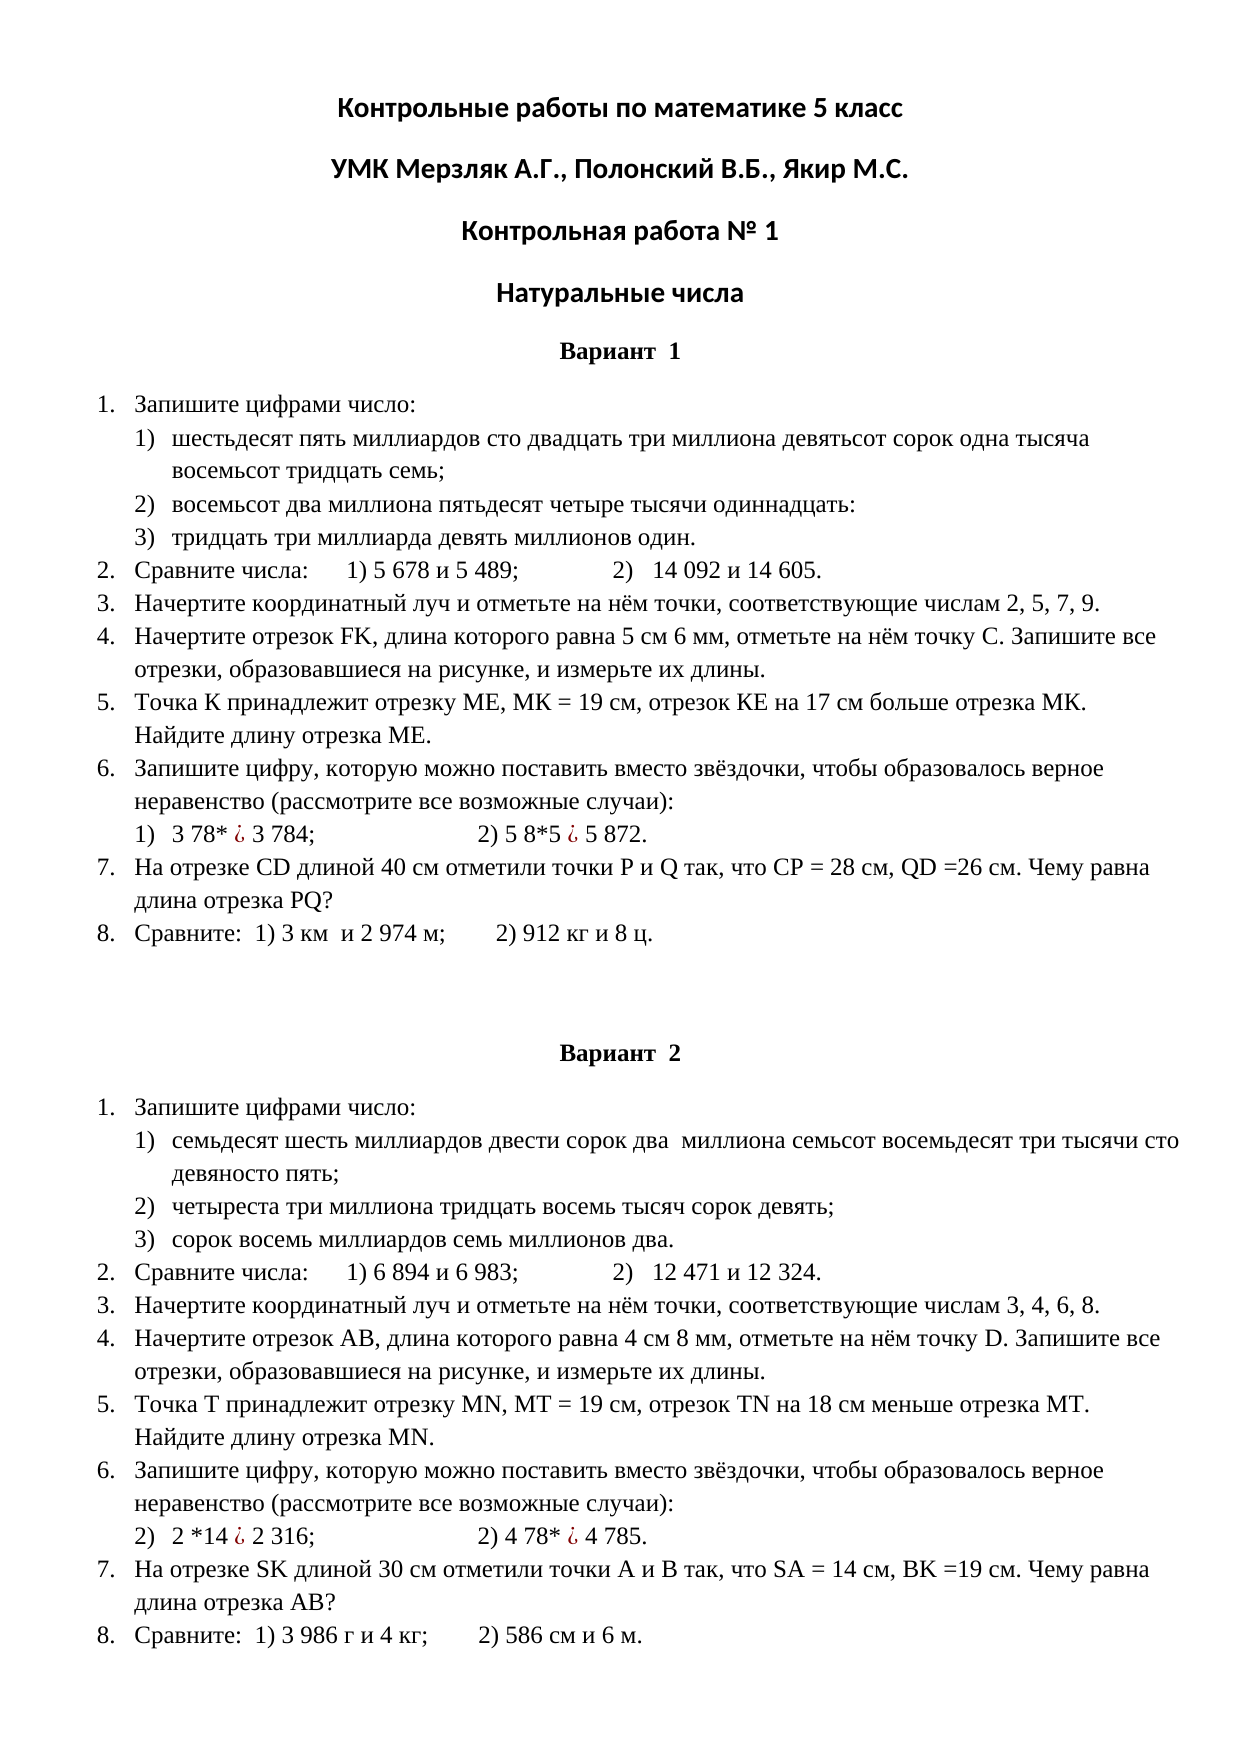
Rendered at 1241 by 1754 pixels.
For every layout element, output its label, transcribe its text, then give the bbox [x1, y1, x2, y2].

text Натуральные числа [59, 274, 1181, 309]
list четыреста три миллиона тридцать восемь тысяч сорок девять; [134, 1191, 1181, 1219]
list Точка К принадлежит отрезку МЕ, МК = 19 см, отрезок КЕ на 17 см больше отрезка МК. Найдите длину отрезка МЕ. [97, 687, 1181, 748]
list Запишите цифру, которую можно поставить вместо звёздочки, чтобы образовалось верное неравенство (рассмотрите все возможные случаи): [97, 753, 1181, 814]
text Контрольная работа № 1 [59, 212, 1181, 248]
list Начертите координатный луч и отметьте на нём точки, соответствующие числам 3, 4, 6, 8. [97, 1290, 1181, 1318]
list Начертите отрезок АВ, длина которого равна 4 см 8 мм, отметьте на нём точку D. Запишите все отрезки, образовавшиеся на рисунке, и измерьте их длины. [97, 1323, 1181, 1384]
list Начертите координатный луч и отметьте на нём точки, соответствующие числам 2, 5, 7, 9. [97, 588, 1181, 616]
text Контрольные работы по математике 5 класс [59, 89, 1181, 124]
text УМК Мерзляк А.Г., Полонский В.Б., Якир М.С. [59, 150, 1181, 186]
list На отрезке CD длиной 40 см отметили точки P и Q так, что CP = 28 см, QD =26 см. Чему равна длина отрезка PQ? [97, 852, 1181, 914]
list Сравните: 1) 3 986 г и 4 кг; 2) 586 см и 6 м. [97, 1620, 1181, 1649]
list тридцать три миллиарда девять миллионов один. [134, 522, 1181, 550]
list Точка T принадлежит отрезку МN, МT = 19 см, отрезок TN на 18 см меньше отрезка МT. Найдите длину отрезка МN. [97, 1389, 1181, 1451]
list Сравните числа: 1) 5 678 и 5 489; 2) 14 092 и 14 605. [97, 555, 1181, 583]
list Сравните числа: 1) 6 894 и 6 983; 2) 12 471 и 12 324. [97, 1257, 1181, 1286]
text Вариант 1 [59, 336, 1181, 364]
list Запишите цифру, которую можно поставить вместо звёздочки, чтобы образовалось верное неравенство (рассмотрите все возможные случаи): [97, 1455, 1181, 1517]
list шестьдесят пять миллиардов сто двадцать три миллиона девятьсот сорок одна тысяча восемьсот тридцать семь; [134, 423, 1181, 484]
list Сравните: 1) 3 км и 2 974 м; 2) 912 кг и 8 ц. [97, 918, 1181, 947]
list 3 78* 3 784; 2) 5 8*5 5 872. [134, 819, 1181, 848]
list Начертите отрезок FK, длина которого равна 5 см 6 мм, отметьте на нём точку C. Запишите все отрезки, образовавшиеся на рисунке, и измерьте их длины. [97, 621, 1181, 682]
text Вариант 2 [59, 1038, 1181, 1067]
list восемьсот два миллиона пятьдесят четыре тысячи одиннадцать: [134, 489, 1181, 517]
list Запишите цифрами число: [97, 1092, 1181, 1120]
list На отрезке SK длиной 30 см отметили точки A и B так, что SA = 14 см, BK =19 см. Чему равна длина отрезка AB? [97, 1554, 1181, 1616]
list Запишите цифрами число: [97, 389, 1181, 418]
list семьдесят шесть миллиардов двести сорок два миллиона семьсот восемьдесят три тысячи сто девяносто пять; [134, 1125, 1181, 1186]
list 2 *14 2 316; 2) 4 78* 4 785. [134, 1521, 1181, 1550]
list сорок восемь миллиардов семь миллионов два. [134, 1224, 1181, 1252]
